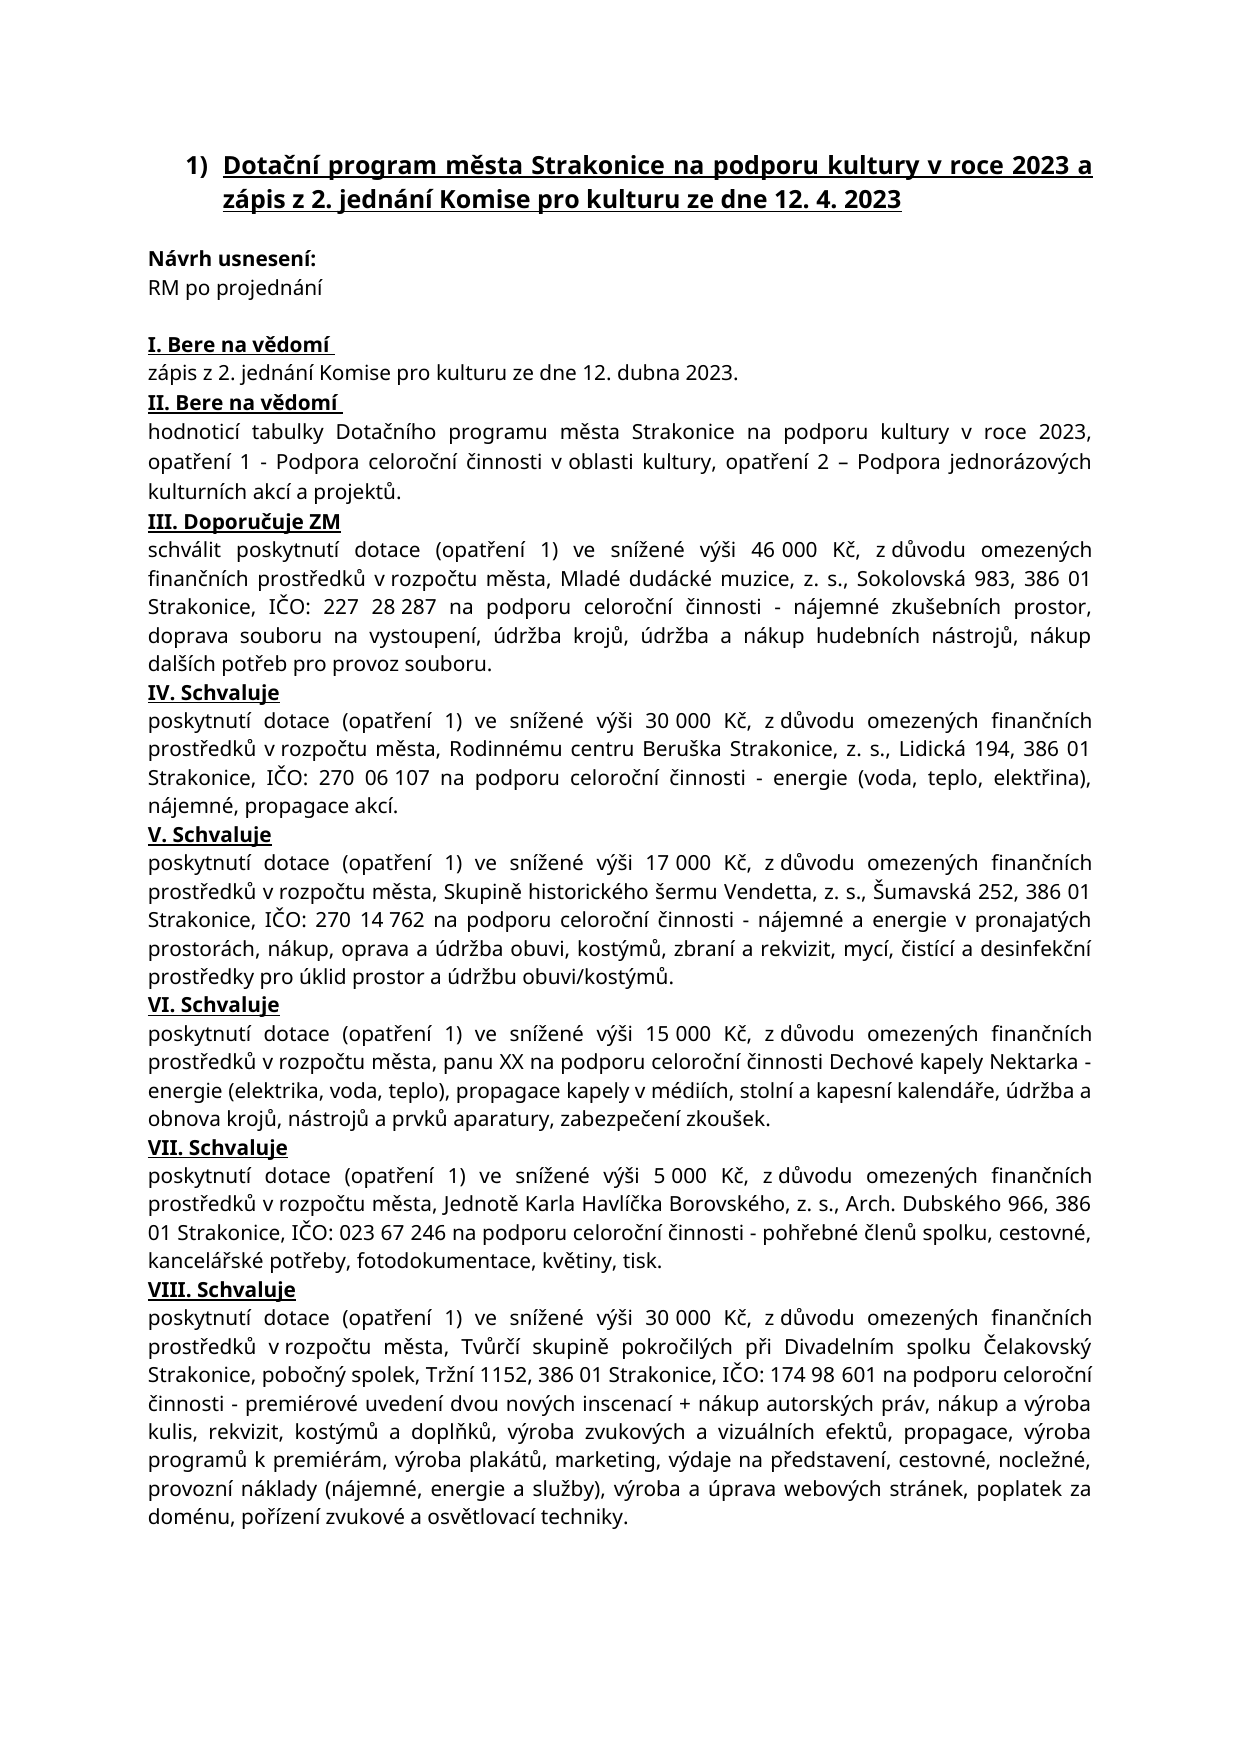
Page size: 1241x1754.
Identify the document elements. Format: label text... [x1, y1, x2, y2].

subtitle II. Bere na vědomí [148, 388, 1093, 417]
text poskytnutí dotace (opatření 1) ve snížené výši 17 000 Kč, z důvodu omezených finančních prostředků v rozpočtu města, Skupině historického šermu Vendetta, z. s., Šumavská 252, 386 01 Strakonice, IČO: 270 14 762 na podporu celoroční činnosti - nájemné a energie v pronajatých prostorách, nákup, oprava a údržba obuvi, kostýmů, zbraní a rekvizit, mycí, čistící a desinfekční prostředky pro úklid prostor a údržbu obuvi/kostýmů. [148, 848, 1093, 991]
subtitle VIII. Schvaluje [148, 1275, 1093, 1303]
text RM po projednání [148, 273, 1093, 301]
subtitle VI. Schvaluje [148, 991, 1093, 1019]
text Návrh usnesení: [148, 244, 1093, 273]
text schválit poskytnutí dotace (opatření 1) ve snížené výši 46 000 Kč, z důvodu omezených finančních prostředků v rozpočtu města, Mladé dudácké muzice, z. s., Sokolovská 983, 386 01 Strakonice, IČO: 227 28 287 na podporu celoroční činnosti - nájemné zkušebních prostor, doprava souboru na vystoupení, údržba krojů, údržba a nákup hudebních nástrojů, nákup dalších potřeb pro provoz souboru. [148, 536, 1093, 678]
list Dotační program města Strakonice na podporu kultury v roce 2023 a zápis z 2. jednání Komise pro kulturu ze dne 12. 4. 2023 [185, 148, 1093, 216]
text poskytnutí dotace (opatření 1) ve snížené výši 30 000 Kč, z důvodu omezených finančních prostředků v rozpočtu města, Rodinnému centru Beruška Strakonice, z. s., Lidická 194, 386 01 Strakonice, IČO: 270 06 107 na podporu celoroční činnosti - energie (voda, teplo, elektřina), nájemné, propagace akcí. [148, 706, 1093, 820]
subtitle IV. Schvaluje [148, 678, 1093, 706]
text poskytnutí dotace (opatření 1) ve snížené výši 5 000 Kč, z důvodu omezených finančních prostředků v rozpočtu města, Jednotě Karla Havlíčka Borovského, z. s., Arch. Dubského 966, 386 01 Strakonice, IČO: 023 67 246 na podporu celoroční činnosti - pohřebné členů spolku, cestovné, kancelářské potřeby, fotodokumentace, květiny, tisk. [148, 1161, 1093, 1275]
subtitle VII. Schvaluje [148, 1133, 1093, 1161]
text poskytnutí dotace (opatření 1) ve snížené výši 15 000 Kč, z důvodu omezených finančních prostředků v rozpočtu města, panu XX na podporu celoroční činnosti Dechové kapely Nektarka - energie (elektrika, voda, teplo), propagace kapely v médiích, stolní a kapesní kalendáře, údržba a obnova krojů, nástrojů a prvků aparatury, zabezpečení zkoušek. [148, 1019, 1093, 1133]
text poskytnutí dotace (opatření 1) ve snížené výši 30 000 Kč, z důvodu omezených finančních prostředků v rozpočtu města, Tvůrčí skupině pokročilých při Divadelním spolku Čelakovský Strakonice, pobočný spolek, Tržní 1152, 386 01 Strakonice, IČO: 174 98 601 na podporu celoroční činnosti - premiérové uvedení dvou nových inscenací + nákup autorských práv, nákup a výroba kulis, rekvizit, kostýmů a doplňků, výroba zvukových a vizuálních efektů, propagace, výroba programů k premiérám, výroba plakátů, marketing, výdaje na představení, cestovné, nocležné, provozní náklady (nájemné, energie a služby), výroba a úprava webových stránek, poplatek za doménu, pořízení zvukové a osvětlovací techniky. [148, 1303, 1093, 1531]
text hodnoticí tabulky Dotačního programu města Strakonice na podporu kultury v roce 2023, opatření 1 - Podpora celoroční činnosti v oblasti kultury, opatření 2 – Podpora jednorázových kulturních akcí a projektů. [148, 417, 1093, 505]
subtitle III. Doporučuje ZM [148, 507, 1093, 536]
text zápis z 2. jednání Komise pro kulturu ze dne 12. dubna 2023. [148, 358, 1093, 387]
subtitle V. Schvaluje [148, 820, 1093, 848]
subtitle I. Bere na vědomí [148, 330, 1093, 358]
